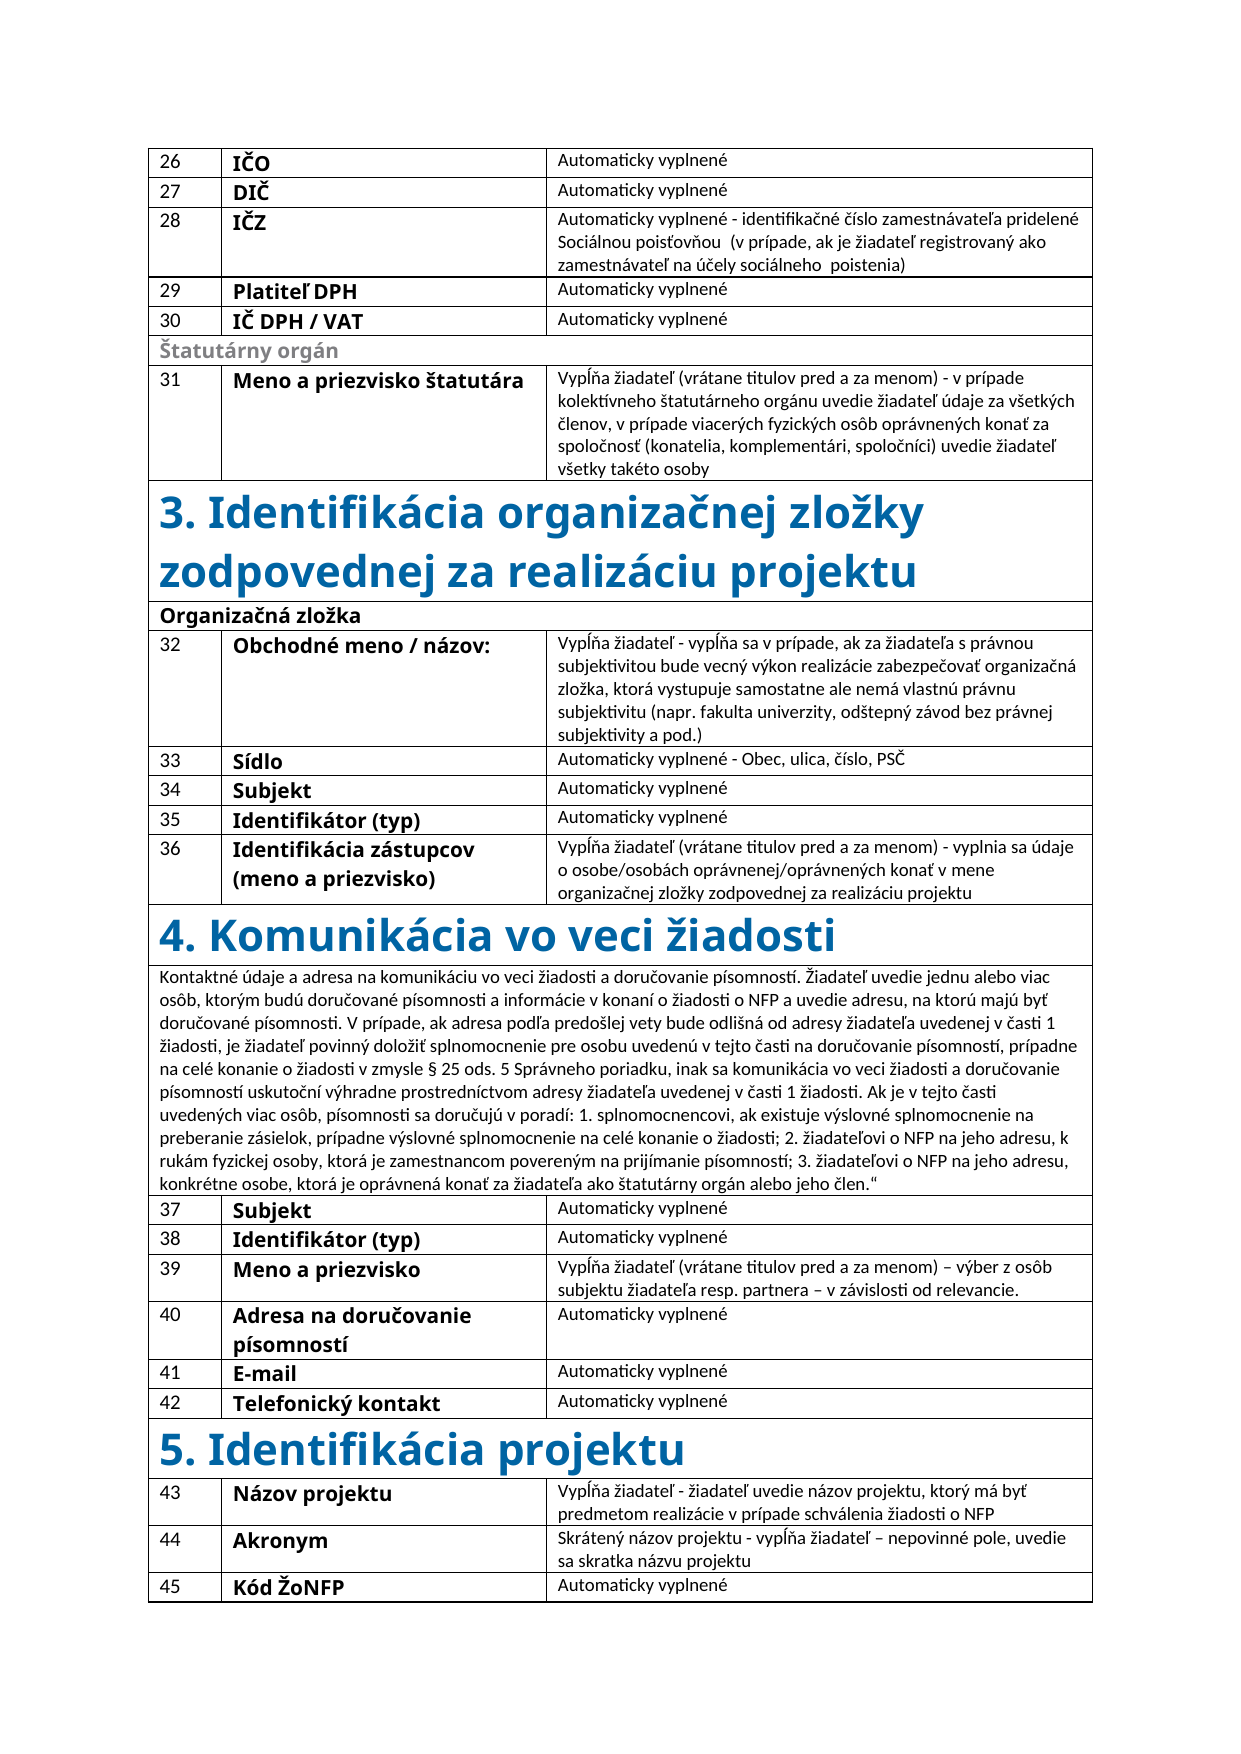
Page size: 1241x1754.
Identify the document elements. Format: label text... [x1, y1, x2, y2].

table_cell Telefonický kontakt [222, 1389, 546, 1417]
table_cell 3. Identifikácia organizačnej zložky zodpovednej za realizáciu projektu [149, 481, 1092, 601]
table_cell Meno a priezvisko [222, 1255, 546, 1301]
table_cell Subjekt [222, 776, 546, 805]
table_cell Automaticky vyplnené [547, 1302, 1092, 1358]
table_cell IČ DPH / VAT [222, 307, 546, 335]
table_cell 35 [149, 806, 221, 834]
table_cell Kontaktné údaje a adresa na komunikáciu vo veci žiadosti a doručovanie písomností. Žiadateľ uvedie jednu alebo viac osôb, ktorým budú doručované písomnosti a informácie v konaní o žiadosti o NFP a uvedie adresu, na ktorú majú byť doručované písomnosti. V prípade, ak adresa podľa predošlej vety bude odlišná od adresy žiadateľa uvedenej v časti 1 žiadosti, je žiadateľ povinný doložiť splnomocnenie pre osobu uvedenú v tejto časti na doručovanie písomností, prípadne na celé konanie o žiadosti v zmysle § 25 ods. 5 Správneho poriadku, inak sa komunikácia vo veci žiadosti a doručovanie písomností uskutoční výhradne prostredníctvom adresy žiadateľa uvedenej v časti 1 žiadosti. Ak je v tejto časti uvedených viac osôb, písomnosti sa doručujú v poradí: 1. splnomocnencovi, ak existuje výslovné splnomocnenie na preberanie zásielok, prípadne výslovné splnomocnenie na celé konanie o žiadosti; 2. žiadateľovi o NFP na jeho adresu, k rukám fyzickej osoby, ktorá je zamestnancom povereným na prijímanie písomností; 3. žiadateľovi o NFP na jeho adresu, konkrétne osobe, ktorá je oprávnená konať za žiadateľa ako štatutárny orgán alebo jeho člen.“ [149, 966, 1092, 1195]
table_cell Automaticky vyplnené [547, 1225, 1092, 1254]
table_cell Automaticky vyplnené [547, 1389, 1092, 1417]
table_cell 43 [149, 1479, 221, 1525]
table_cell 36 [149, 835, 221, 904]
table_cell 42 [149, 1389, 221, 1417]
table_cell Vypĺňa žiadateľ - vypĺňa sa v prípade, ak za žiadateľa s právnou subjektivitou bude vecný výkon realizácie zabezpečovať organizačná zložka, ktorá vystupuje samostatne ale nemá vlastnú právnu subjektivitu (napr. fakulta univerzity, odštepný závod bez právnej subjektivity a pod.) [547, 631, 1092, 746]
table_cell Automaticky vyplnené - identifikačné číslo zamestnávateľa pridelené Sociálnou poisťovňou (v prípade, ak je žiadateľ registrovaný ako zamestnávateľ na účely sociálneho poistenia) [547, 208, 1092, 276]
table_cell 38 [149, 1225, 221, 1254]
table_cell 44 [149, 1526, 221, 1572]
table_cell Platiteľ DPH [222, 278, 546, 306]
table_cell IČZ [222, 208, 546, 276]
table_cell IČO [222, 149, 546, 177]
table_cell Automaticky vyplnené [547, 178, 1092, 207]
table_cell Obchodné meno / názov: [222, 631, 546, 746]
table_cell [547, 149, 1092, 177]
table_cell 34 [149, 776, 221, 805]
table_cell 27 [149, 178, 221, 207]
table_cell Vypĺňa žiadateľ (vrátane titulov pred a za menom) - vyplnia sa údaje o osobe/osobách oprávnenej/oprávnených konať v mene organizačnej zložky zodpovednej za realizáciu projektu [547, 835, 1092, 904]
table_cell Meno a priezvisko štatutára [222, 366, 546, 480]
table_cell 5. Identifikácia projektu [149, 1419, 1092, 1478]
table_cell Subjekt [222, 1196, 546, 1224]
table_cell Sídlo [222, 747, 546, 775]
table_cell 26 [149, 149, 221, 177]
table_cell Vypĺňa žiadateľ (vrátane titulov pred a za menom) – výber z osôb subjektu žiadateľa resp. partnera – v závislosti od relevancie. [547, 1255, 1092, 1301]
table_cell Automaticky vyplnené [547, 307, 1092, 335]
table_cell 37 [149, 1196, 221, 1224]
table_cell Identifikátor (typ) [222, 806, 546, 834]
table_cell Automaticky vyplnené - Obec, ulica, číslo, PSČ [547, 747, 1092, 775]
table_cell Adresa na doručovanie písomností [222, 1302, 546, 1358]
table_cell Automaticky vyplnené [547, 806, 1092, 834]
table_cell Automaticky vyplnené [547, 278, 1092, 306]
table_cell Automaticky vyplnené [547, 1360, 1092, 1388]
table_cell Názov projektu [222, 1479, 546, 1525]
table_cell 28 [149, 208, 221, 276]
table_cell E-mail [222, 1360, 546, 1388]
table_cell Štatutárny orgán [149, 336, 1092, 365]
table_cell Kód ŽoNFP [222, 1573, 546, 1601]
table_cell 30 [149, 307, 221, 335]
table_cell Identifikácia zástupcov (meno a priezvisko) [222, 835, 546, 904]
table_cell 41 [149, 1360, 221, 1388]
table_cell 4. Komunikácia vo veci žiadosti [149, 905, 1092, 964]
table_cell 31 [149, 366, 221, 480]
table_cell 45 [149, 1573, 221, 1601]
table_cell Organizačná zložka [149, 602, 1092, 630]
table_cell Vypĺňa žiadateľ - žiadateľ uvedie názov projektu, ktorý má byť predmetom realizácie v prípade schválenia žiadosti o NFP [547, 1479, 1092, 1525]
table_cell 32 [149, 631, 221, 746]
table_cell Automaticky vyplnené [547, 776, 1092, 805]
table_cell 33 [149, 747, 221, 775]
table_cell Automaticky vyplnené [547, 1196, 1092, 1224]
table_cell 40 [149, 1302, 221, 1358]
table_cell Skrátený názov projektu - vypĺňa žiadateľ – nepovinné pole, uvedie sa skratka názvu projektu [547, 1526, 1092, 1572]
table_cell 29 [149, 278, 221, 306]
table_cell 39 [149, 1255, 221, 1301]
table_cell Automaticky vyplnené [547, 1573, 1092, 1601]
table_cell DIČ [222, 178, 546, 207]
table_cell Akronym [222, 1526, 546, 1572]
table_cell Identifikátor (typ) [222, 1225, 546, 1254]
